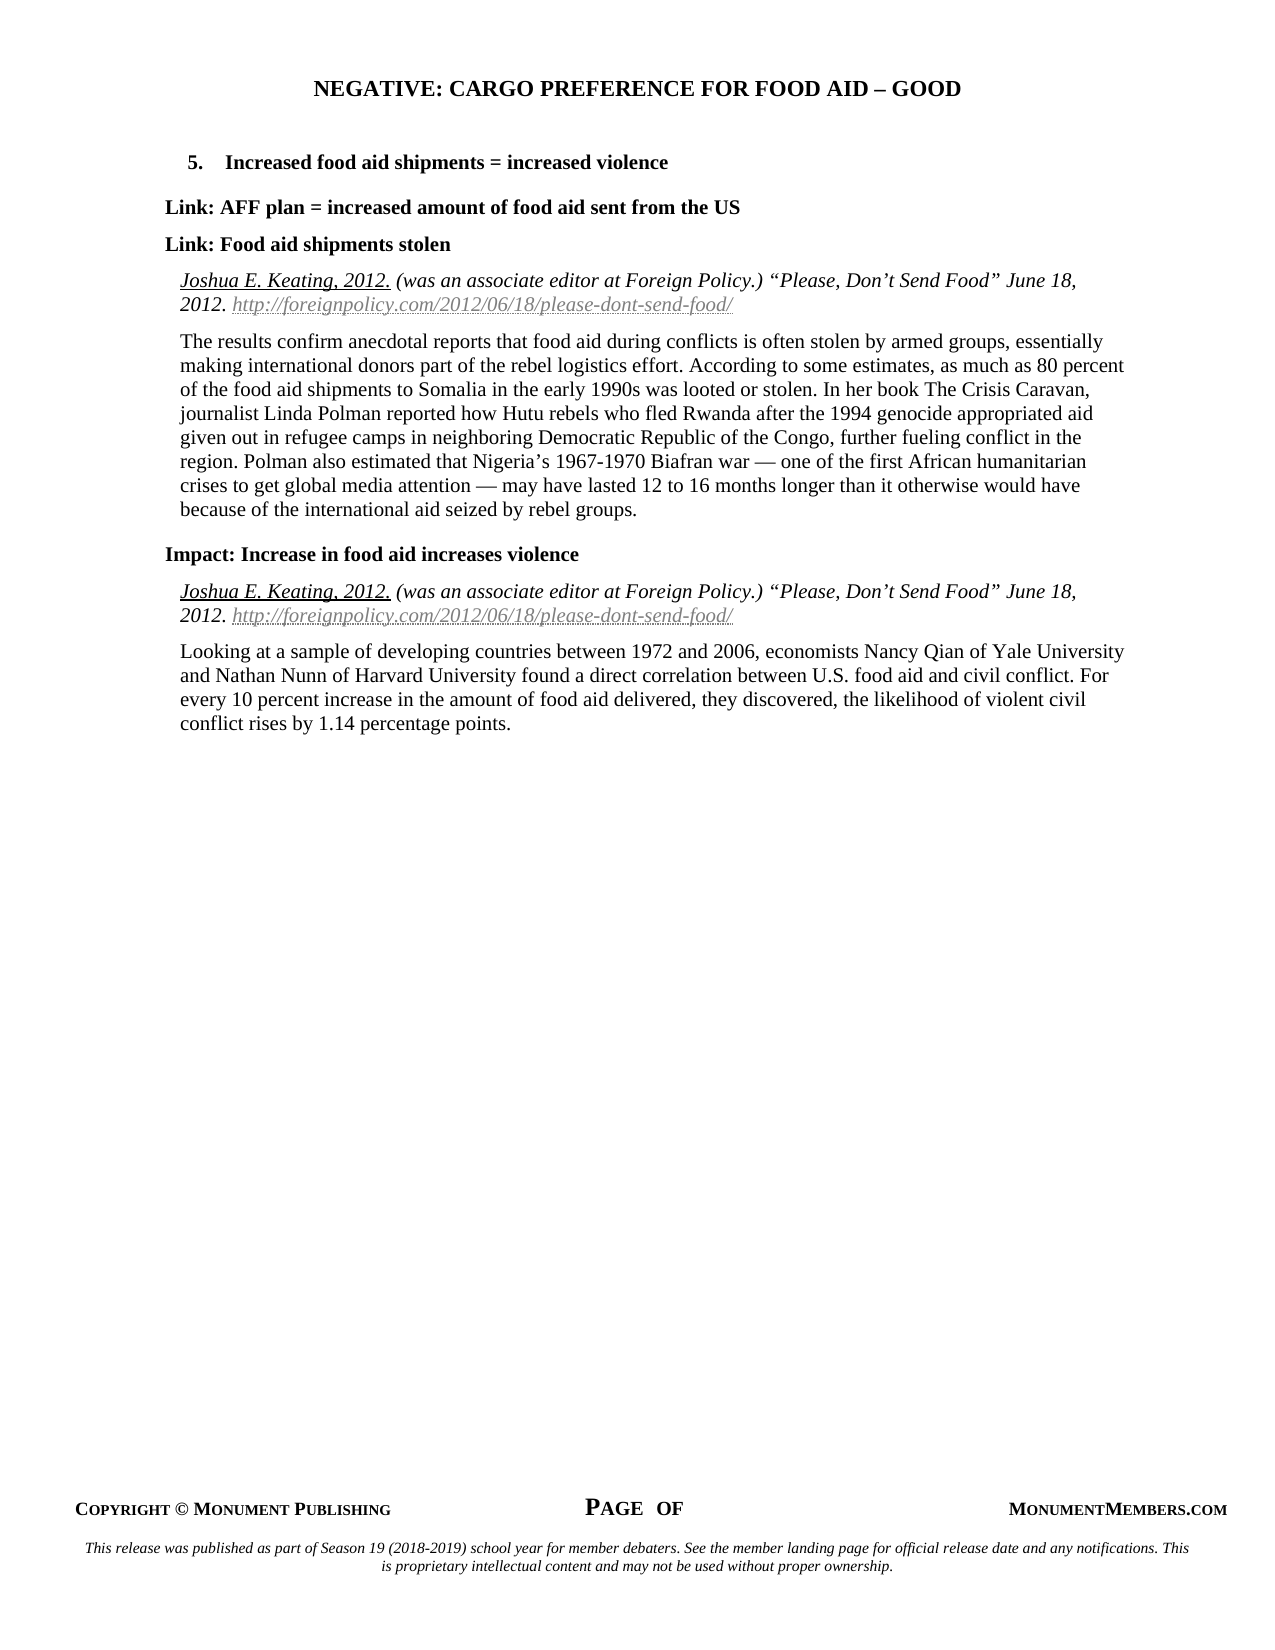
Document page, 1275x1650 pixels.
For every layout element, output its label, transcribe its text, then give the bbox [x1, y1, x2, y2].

text Looking at a sample of developing countries between 1972 and 2006, economists Nancy Qian of Yale University and Nathan Nunn of Harvard University found a direct correlation between U.S. food aid and civil conflict. For every 10 percent increase in the amount of food aid delivered, they discovered, the likelihood of violent civil conflict rises by 1.14 percentage points. [180, 639, 1125, 735]
text The results confirm anecdotal reports that food aid during conflicts is often stolen by armed groups, essentially making international donors part of the rebel logistics effort. According to some estimates, as much as 80 percent of the food aid shipments to Somalia in the early 1990s was looted or stolen. In her book The Crisis Caravan, journalist Linda Polman reported how Hutu rebels who fled Rwanda after the 1994 genocide appropriated aid given out in refugee camps in neighboring Democratic Republic of the Congo, further fueling conflict in the region. Polman also estimated that Nigeria’s 1967-1970 Biafran war — one of the first African humanitarian crises to get global media attention — may have lasted 12 to 16 months longer than it otherwise would have because of the international aid seized by rebel groups. [180, 329, 1125, 521]
text Link: AFF plan = increased amount of food aid sent from the US [165, 195, 1125, 219]
text Impact: Increase in food aid increases violence [165, 542, 1125, 566]
list Increased food aid shipments = increased violence [187, 150, 1125, 174]
text Joshua E. Keating, 2012. (was an associate editor at Foreign Policy.) “Please, Don’t Send Food” June 18, 2012. http://foreignpolicy.com/2012/06/18/please-dont-send-food/ [180, 578, 1125, 627]
text Link: Food aid shipments stolen [165, 231, 1125, 256]
text Joshua E. Keating, 2012. (was an associate editor at Foreign Policy.) “Please, Don’t Send Food” June 18, 2012. http://foreignpolicy.com/2012/06/18/please-dont-send-food/ [180, 268, 1125, 316]
